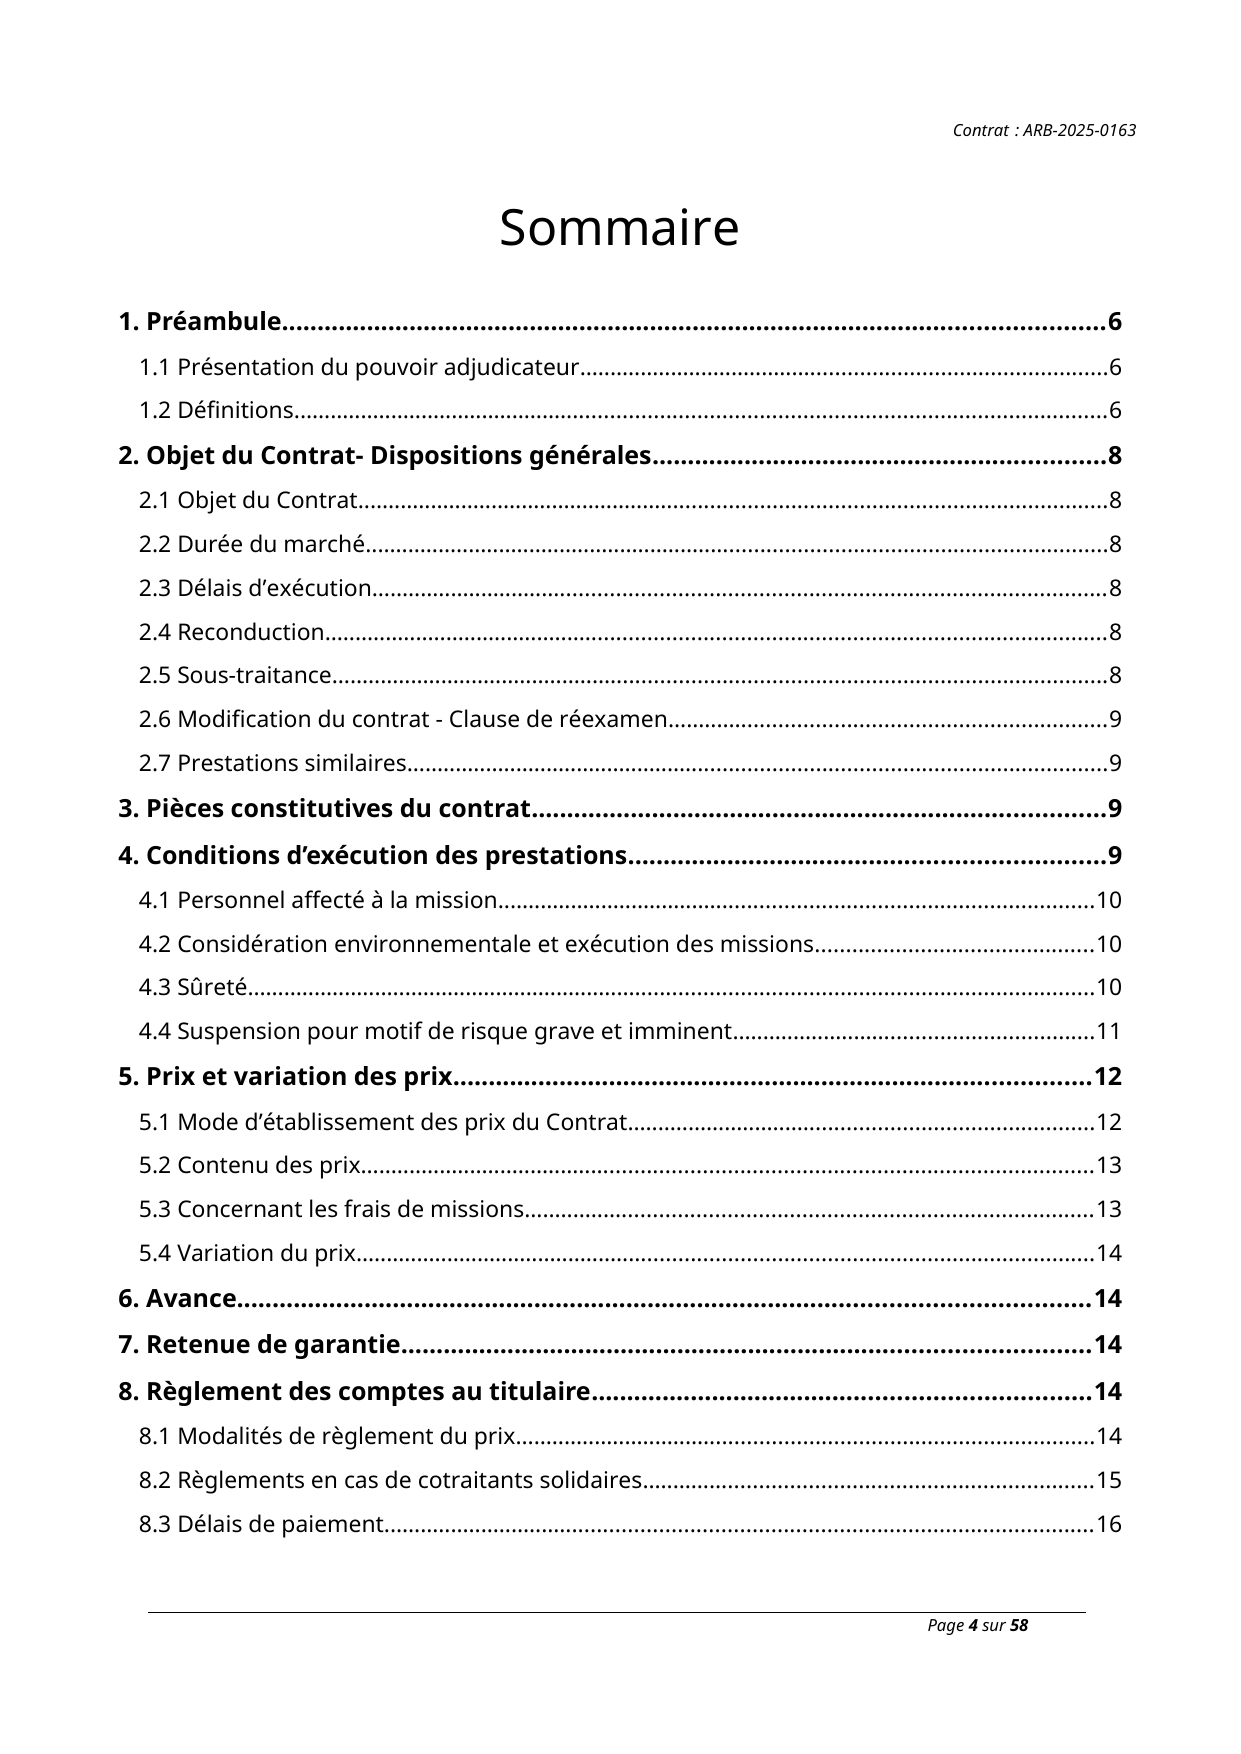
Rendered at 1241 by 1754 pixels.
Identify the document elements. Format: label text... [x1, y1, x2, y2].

text 2. Objet du Contrat- Dispositions générales 8 [118, 438, 1122, 472]
text 5. Prix et variation des prix 12 [118, 1059, 1122, 1093]
text 4.3 Sûreté 10 [139, 971, 1122, 1003]
text 3. Pièces constitutives du contrat 9 [118, 791, 1122, 825]
text 5.2 Contenu des prix 13 [139, 1149, 1122, 1180]
text 5.1 Mode d’établissement des prix du Contrat 12 [139, 1105, 1122, 1137]
text 5.3 Concernant les frais de missions 13 [139, 1193, 1122, 1224]
text 8.2 Règlements en cas de cotraitants solidaires 15 [139, 1464, 1122, 1495]
text 2.6 Modification du contrat - Clause de réexamen 9 [139, 703, 1122, 734]
text 2.3 Délais d’exécution 8 [139, 572, 1122, 603]
text 2.7 Prestations similaires 9 [139, 747, 1122, 778]
text 2.5 Sous-traitance 8 [139, 659, 1122, 691]
text 1. Préambule 6 [118, 304, 1122, 338]
text 4. Conditions d’exécution des prestations 9 [118, 837, 1122, 871]
text 2.4 Reconduction 8 [139, 616, 1122, 647]
text 4.1 Personnel affecté à la mission 10 [139, 884, 1122, 915]
text 4.2 Considération environnementale et exécution des missions 10 [139, 928, 1122, 959]
text 8. Règlement des comptes au titulaire 14 [118, 1373, 1122, 1408]
text 2.2 Durée du marché 8 [139, 528, 1122, 559]
text 8.1 Modalités de règlement du prix 14 [139, 1420, 1122, 1451]
text 1.1 Présentation du pouvoir adjudicateur 6 [139, 350, 1122, 382]
text 7. Retenue de garantie 14 [118, 1327, 1122, 1361]
text 1.2 Définitions 6 [139, 394, 1122, 425]
text 8.3 Délais de paiement 16 [139, 1508, 1122, 1539]
text 4.4 Suspension pour motif de risque grave et imminent 11 [139, 1015, 1122, 1046]
text 2.1 Objet du Contrat 8 [139, 484, 1122, 516]
text 5.4 Variation du prix 14 [139, 1237, 1122, 1268]
text 6. Avance 14 [118, 1280, 1122, 1314]
text Sommaire [118, 192, 1122, 260]
